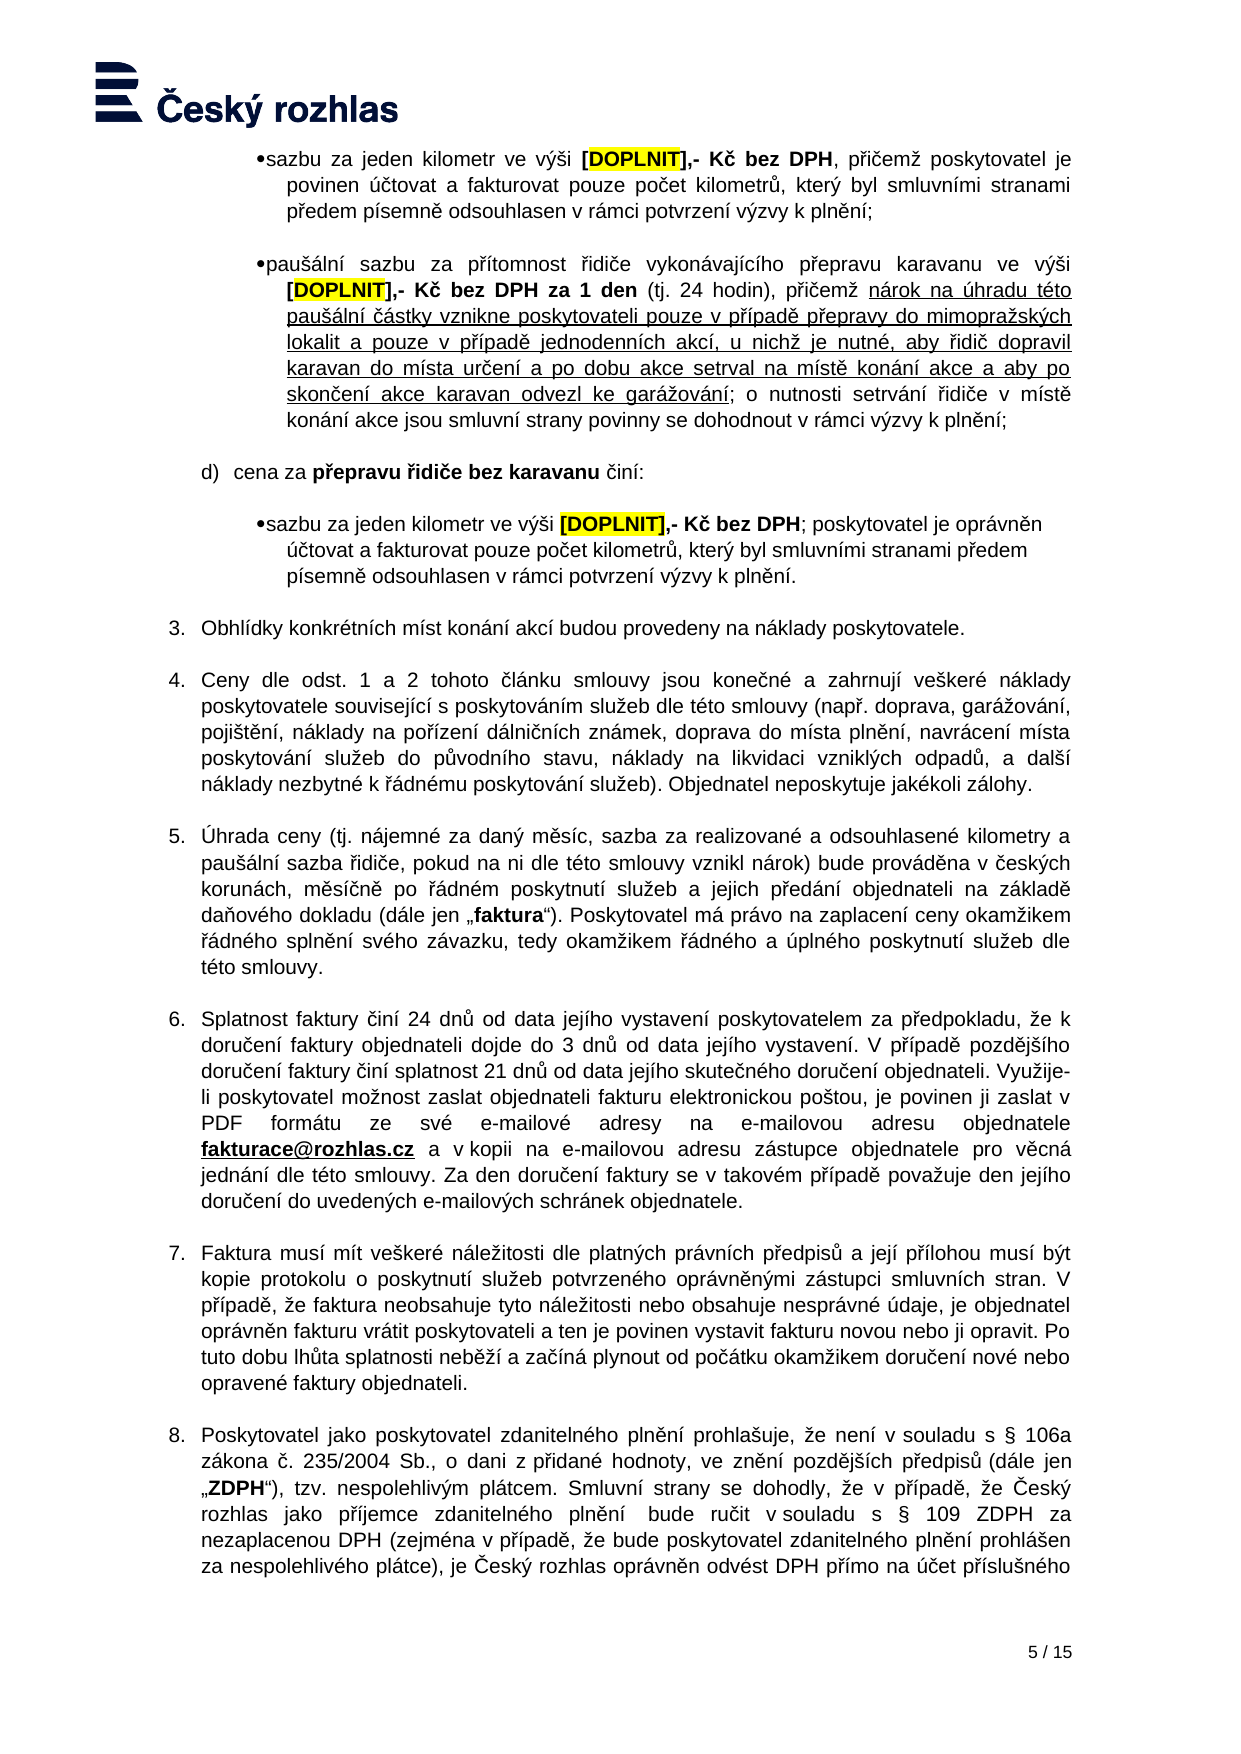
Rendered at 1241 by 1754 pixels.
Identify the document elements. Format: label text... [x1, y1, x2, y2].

list sazbu za jeden kilometr ve výši [DOPLNIT],- Kč bez DPH, přičemž poskytovatel je povinen účtovat a fakturovat pouze počet kilometrů, který byl smluvními stranami předem písemně odsouhlasen v rámci potvrzení výzvy k plnění; [257, 146, 1072, 224]
list Faktura musí mít veškeré náležitosti dle platných právních předpisů a její přílohou musí být kopie protokolu o poskytnutí služeb potvrzeného oprávněnými zástupci smluvních stran. V případě, že faktura neobsahuje tyto náležitosti nebo obsahuje nesprávné údaje, je objednatel oprávněn fakturu vrátit poskytovateli a ten je povinen vystavit fakturu novou nebo ji opravit. Po tuto dobu lhůta splatnosti neběží a začíná plynout od počátku okamžikem doručení nové nebo opravené faktury objednateli. [168, 1240, 1072, 1396]
list sazbu za jeden kilometr ve výši [DOPLNIT],- Kč bez DPH; poskytovatel je oprávněn účtovat a fakturovat pouze počet kilometrů, který byl smluvními stranami předem písemně odsouhlasen v rámci potvrzení výzvy k plnění. [257, 511, 1072, 589]
list Ceny dle odst. 1 a 2 tohoto článku smlouvy jsou konečné a zahrnují veškeré náklady poskytovatele související s poskytováním služeb dle této smlouvy (např. doprava, garážování, pojištění, náklady na pořízení dálničních známek, doprava do místa plnění, navrácení místa poskytování služeb do původního stavu, náklady na likvidaci vzniklých odpadů, a další náklady nezbytné k řádnému poskytování služeb). Objednatel neposkytuje jakékoli zálohy. [168, 667, 1072, 797]
list paušální sazbu za přítomnost řidiče vykonávajícího přepravu karavanu ve výši [DOPLNIT],- Kč bez DPH za 1 den (tj. 24 hodin), přičemž nárok na úhradu této paušální částky vznikne poskytovateli pouze v případě přepravy do mimopražských lokalit a pouze v případě jednodenních akcí, u nichž je nutné, aby řidič dopravil karavan do místa určení a po dobu akce setrval na místě konání akce a aby po skončení akce karavan odvezl ke garážování; o nutnosti setrvání řidiče v místě konání akce jsou smluvní strany povinny se dohodnout v rámci výzvy k plnění; [257, 250, 1072, 432]
picture [95, 62, 398, 128]
list cena za přepravu řidiče bez karavanu činí: [201, 458, 1072, 484]
list Úhrada ceny (tj. nájemné za daný měsíc, sazba za realizované a odsouhlasené kilometry a paušální sazba řidiče, pokud na ni dle této smlouvy vznikl nárok) bude prováděna v českých korunách, měsíčně po řádném poskytnutí služeb a jejich předání objednateli na základě daňového dokladu (dále jen „faktura“). Poskytovatel má právo na zaplacení ceny okamžikem řádného splnění svého závazku, tedy okamžikem řádného a úplného poskytnutí služeb dle této smlouvy. [168, 823, 1072, 979]
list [168, 1422, 1072, 1578]
list Splatnost faktury činí 24 dnů od data jejího vystavení poskytovatelem za předpokladu, že k doručení faktury objednateli dojde do 3 dnů od data jejího vystavení. V případě pozdějšího doručení faktury činí splatnost 21 dnů od data jejího skutečného doručení objednateli. Využije-li poskytovatel možnost zaslat objednateli fakturu elektronickou poštou, je povinen ji zaslat v PDF formátu ze své e-mailové adresy na e-mailovou adresu objednatele fakturace@rozhlas.cz a v kopii na e-mailovou adresu zástupce objednatele pro věcná jednání dle této smlouvy. Za den doručení faktury se v takovém případě považuje den jejího doručení do uvedených e-mailových schránek objednatele. [168, 1005, 1072, 1214]
list Obhlídky konkrétních míst konání akcí budou provedeny na náklady poskytovatele. [168, 615, 1072, 641]
